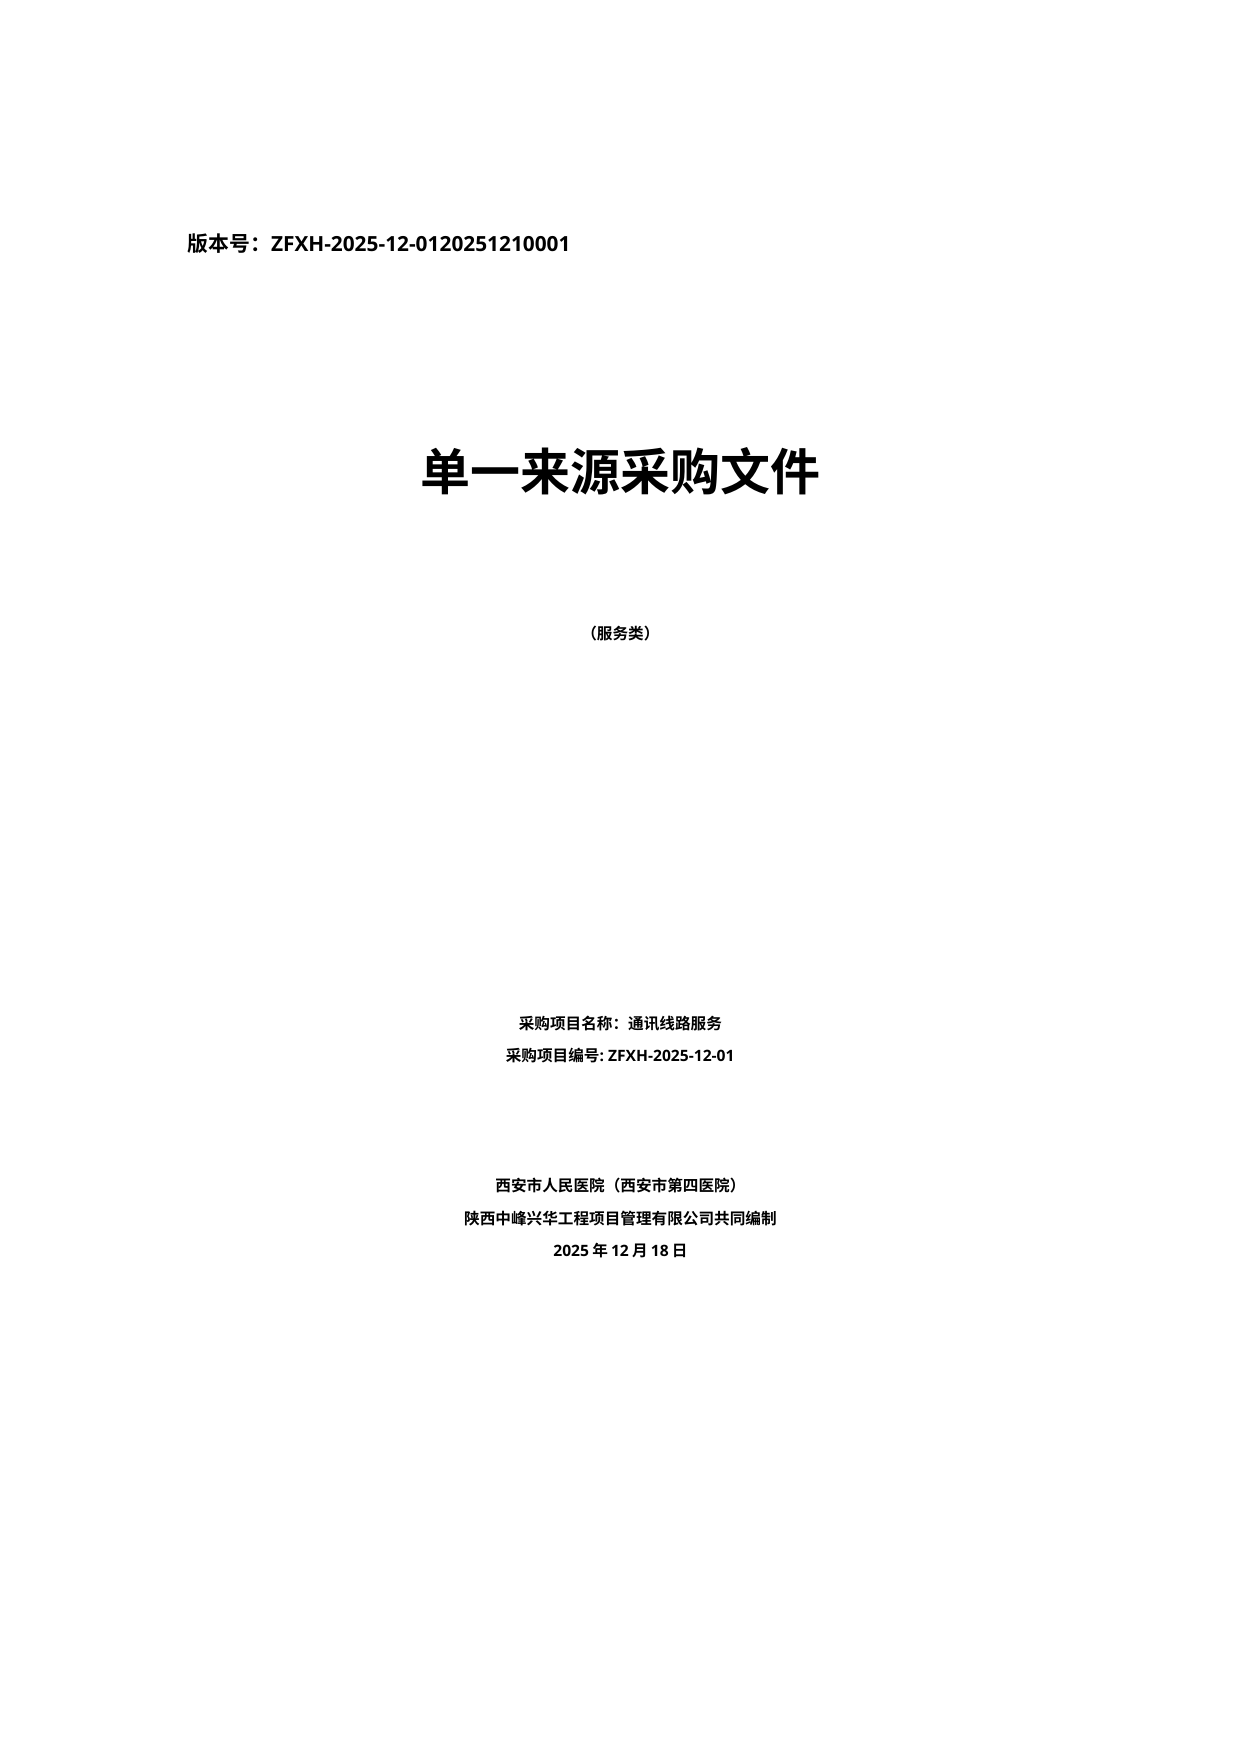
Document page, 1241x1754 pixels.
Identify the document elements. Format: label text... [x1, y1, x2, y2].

text 版本号：ZFXH-2025-12-0120251210001 [187, 227, 1053, 422]
text 单一来源采购文件 [187, 422, 1053, 617]
text （服务类） [187, 617, 1053, 1007]
text 采购项目名称：通讯线路服务 [187, 1007, 1053, 1039]
text 陕西中峰兴华工程项目管理有限公司共同编制 [187, 1202, 1053, 1234]
text 西安市人民医院（西安市第四医院） [187, 1169, 1053, 1202]
text 采购项目编号: ZFXH-2025-12-01 [187, 1039, 1053, 1169]
text 2025年12月18日 [187, 1234, 1053, 1267]
